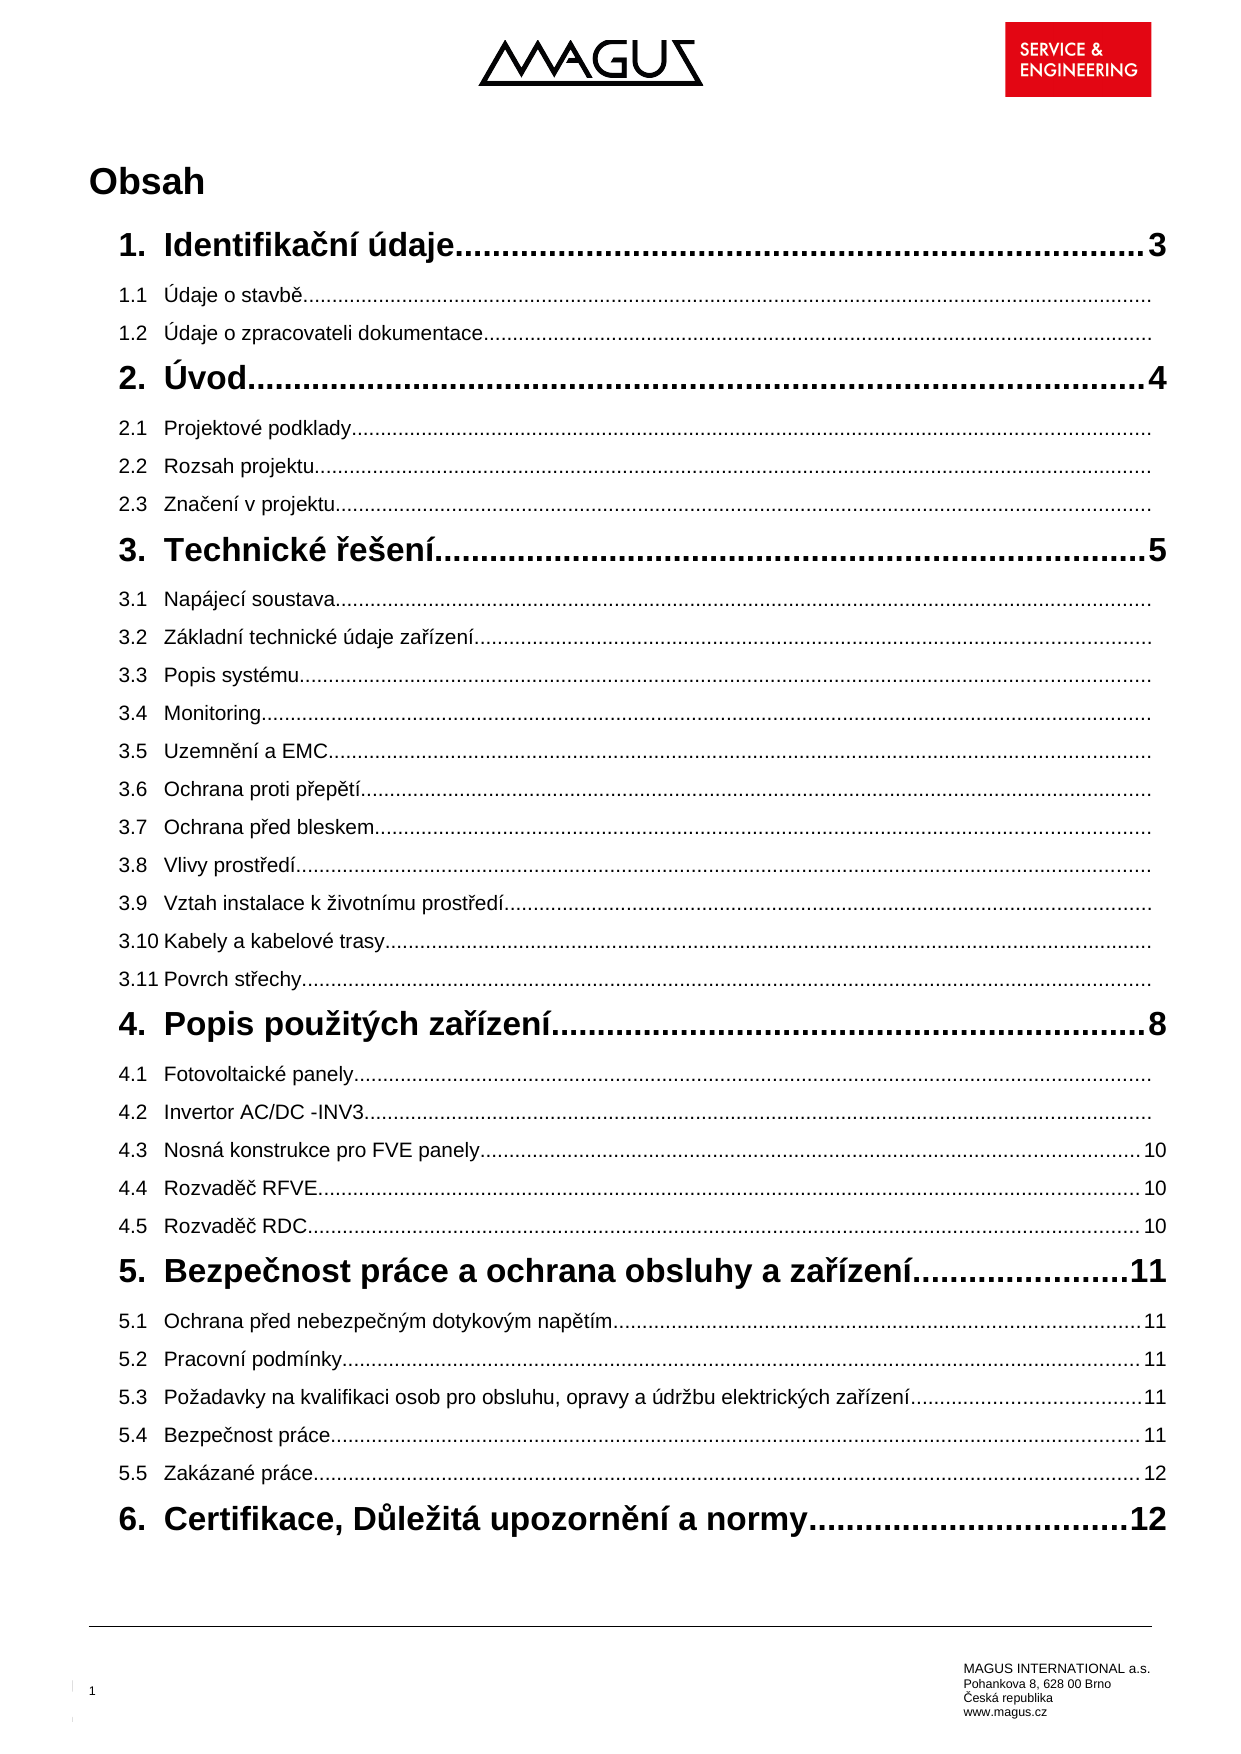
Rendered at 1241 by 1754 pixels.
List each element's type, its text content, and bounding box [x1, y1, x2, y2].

text 5.4 Bezpečnost práce 11 [118, 1423, 1152, 1447]
text 3. Technické řešení 5 [118, 530, 1152, 568]
text 5.2 Pracovní podmínky 11 [118, 1347, 1152, 1371]
text 2.1 Projektové podklady 4 [118, 416, 1152, 440]
text 3.3 Popis systému 5 [118, 663, 1152, 687]
text 3.6 Ochrana proti přepětí 6 [118, 777, 1152, 801]
text 3.10 Kabely a kabelové trasy 6 [118, 928, 1152, 952]
text 5.3 Požadavky na kvalifikaci osob pro obsluhu, opravy a údržbu elektrických zařízení 11 [118, 1385, 1152, 1409]
text 5.5 Zakázané práce 12 [118, 1461, 1152, 1485]
text Obsah [89, 159, 1152, 202]
text 3.11 Povrch střechy 7 [118, 966, 1152, 990]
text 5. Bezpečnost práce a ochrana obsluhy a zařízení 11 [118, 1252, 1152, 1290]
text 4.3 Nosná konstrukce pro FVE panely 10 [118, 1138, 1152, 1162]
text 1. Identifikační údaje 3 [118, 225, 1152, 263]
text 3.7 Ochrana před bleskem 6 [118, 815, 1152, 839]
text 4.1 Fotovoltaické panely 8 [118, 1062, 1152, 1086]
text 1.1 Údaje o stavbě 3 [118, 282, 1152, 306]
text 2. Úvod 4 [118, 358, 1152, 397]
text 4.2 Invertor AC/DC -INV3 8 [118, 1100, 1152, 1124]
text 4. Popis použitých zařízení 8 [118, 1004, 1152, 1043]
text 4.4 Rozvaděč RFVE 10 [118, 1176, 1152, 1200]
text 2.3 Značení v projektu 4 [118, 492, 1152, 516]
text 3.4 Monitoring 5 [118, 701, 1152, 725]
text 3.5 Uzemnění a EMC 6 [118, 739, 1152, 763]
text 3.8 Vlivy prostředí 6 [118, 853, 1152, 877]
text 3.1 Napájecí soustava 5 [118, 587, 1152, 611]
text 6. Certifikace, Důležitá upozornění a normy 12 [118, 1499, 1152, 1537]
text 4.5 Rozvaděč RDC 10 [118, 1214, 1152, 1238]
text 2.2 Rozsah projektu 4 [118, 454, 1152, 478]
text 3.2 Základní technické údaje zařízení 5 [118, 625, 1152, 649]
picture [1005, 22, 1152, 97]
picture [71, 1660, 974, 1726]
text 3.9 Vztah instalace k životnímu prostředí 6 [118, 891, 1152, 914]
picture [478, 40, 704, 86]
text 5.1 Ochrana před nebezpečným dotykovým napětím 11 [118, 1309, 1152, 1333]
text 1.2 Údaje o zpracovateli dokumentace 3 [118, 320, 1152, 344]
